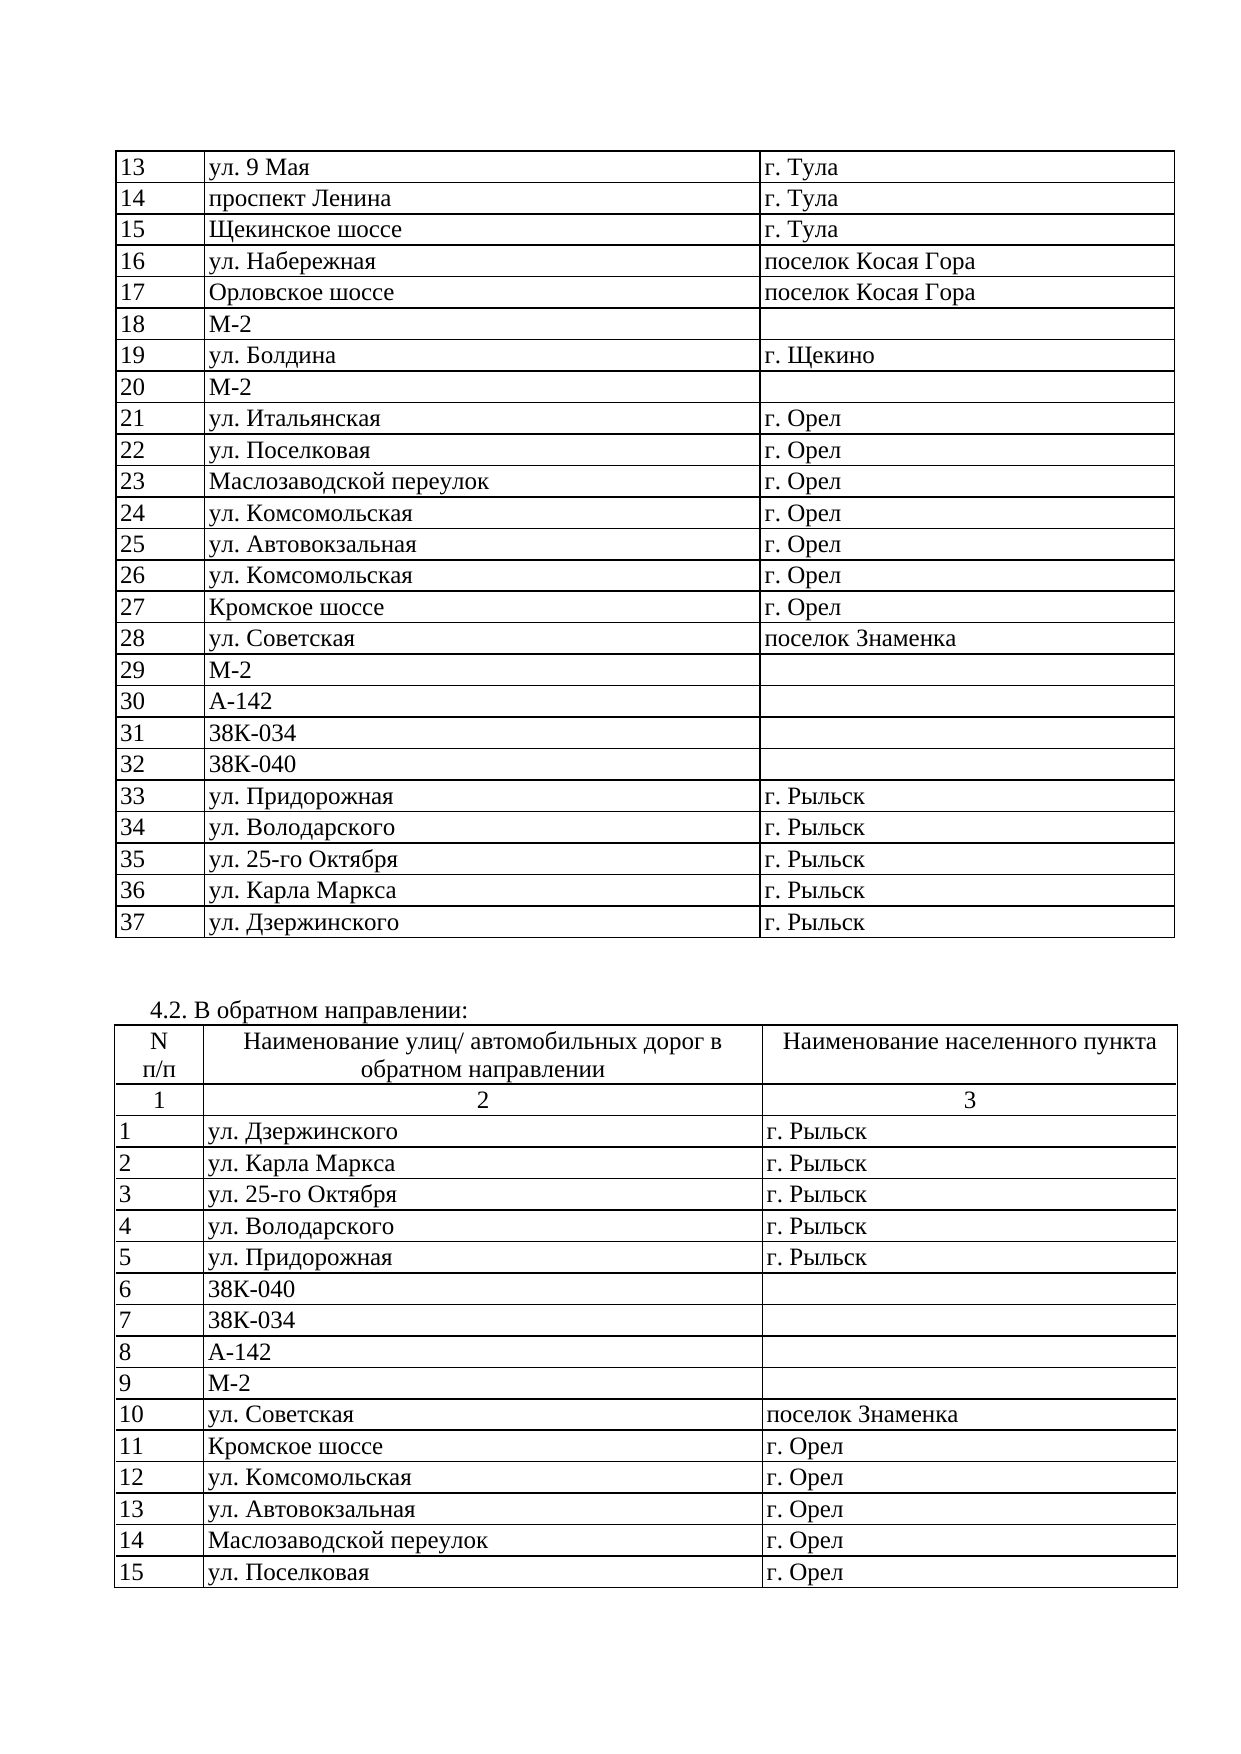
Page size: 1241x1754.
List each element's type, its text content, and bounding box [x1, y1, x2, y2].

table_cell Кромское шоссе [204, 1431, 762, 1461]
table_cell г. Рыльск [763, 1241, 1177, 1272]
table_cell 18 [117, 309, 204, 339]
table_cell 22 [117, 435, 204, 464]
table_cell А-142 [205, 686, 759, 716]
table_cell ул. Придорожная [205, 781, 759, 811]
table_cell Щекинское шоссе [205, 215, 759, 244]
table_cell 30 [117, 686, 204, 716]
table_cell Орловское шоссе [205, 277, 759, 307]
table_cell 13 [117, 152, 204, 181]
table_cell 35 [117, 844, 204, 873]
table_cell г. Тула [761, 152, 1174, 181]
table_cell ул. 9 Мая [205, 152, 759, 181]
table_cell М-2 [205, 309, 759, 339]
table_cell 2 [204, 1085, 762, 1115]
table_cell [761, 686, 1174, 716]
table_cell 17 [117, 277, 204, 307]
table_cell [761, 749, 1174, 779]
table_cell 38К-040 [204, 1274, 762, 1303]
table_cell г. Орел [763, 1555, 1177, 1587]
table_cell А-142 [204, 1337, 762, 1366]
table_cell 3 [115, 1179, 203, 1209]
table_cell ул. Поселковая [205, 435, 759, 464]
table_cell г. Орел [761, 592, 1174, 622]
table_cell ул. Комсомольская [205, 561, 759, 590]
table_cell [763, 1366, 1177, 1398]
table_cell 15 [117, 215, 204, 244]
table_cell г. Рыльск [761, 875, 1174, 905]
table_cell г. Тула [761, 215, 1174, 244]
table_cell 1 [115, 1084, 203, 1115]
table_cell 27 [117, 592, 204, 622]
table_header N п/п [115, 1026, 203, 1083]
table_cell [763, 1304, 1177, 1335]
table_cell 31 [117, 718, 204, 748]
table_cell г. Орел [761, 561, 1174, 590]
table_cell ул. Володарского [205, 812, 759, 842]
table_cell 13 [115, 1493, 203, 1524]
table_cell 24 [117, 498, 204, 527]
table_cell ул. Карла Маркса [205, 875, 759, 905]
table_cell 1 [115, 1116, 203, 1146]
table_cell 23 [117, 466, 204, 496]
table_cell г. Орел [761, 498, 1174, 527]
table_cell г. Орел [763, 1492, 1177, 1524]
table_cell Маслозаводской переулок [204, 1525, 762, 1555]
table_cell 38К-040 [205, 749, 759, 779]
table_cell 5 [115, 1242, 203, 1272]
table_cell поселок Косая Гора [761, 277, 1174, 307]
table_cell 6 [115, 1273, 203, 1303]
table_cell ул. Автовокзальная [204, 1494, 762, 1524]
table_cell 16 [117, 246, 204, 276]
table_cell М-2 [205, 372, 759, 402]
table_cell ул. Володарского [204, 1211, 762, 1241]
table_cell 2 [115, 1147, 203, 1178]
table_cell 10 [115, 1399, 203, 1429]
table_cell ул. Советская [205, 623, 759, 653]
table_cell Кромское шоссе [205, 592, 759, 622]
table_cell г. Орел [761, 466, 1174, 496]
table_cell ул. Дзержинского [204, 1116, 762, 1146]
table_cell ул. Комсомольская [205, 498, 759, 527]
table_cell 7 [115, 1305, 203, 1335]
table_cell [761, 655, 1174, 685]
table_cell проспект Ленина [205, 183, 759, 213]
table_cell г. Щекино [761, 340, 1174, 370]
table_cell 3 [763, 1083, 1177, 1115]
table_cell 38К-034 [204, 1305, 762, 1335]
table_cell 37 [117, 907, 204, 936]
table_cell ул. Карла Маркса [204, 1148, 762, 1178]
table_cell 21 [117, 403, 204, 433]
table_cell ул. Болдина [205, 340, 759, 370]
table_cell 36 [117, 875, 204, 905]
table_header Наименование населенного пункта [763, 1026, 1177, 1083]
table_cell 34 [117, 812, 204, 842]
table_cell г. Орел [761, 435, 1174, 464]
table_cell поселок Знаменка [761, 623, 1174, 653]
table_cell М-2 [204, 1368, 762, 1398]
table_cell 33 [117, 781, 204, 811]
table_cell г. Рыльск [761, 907, 1174, 936]
table_cell 15 [115, 1556, 203, 1587]
table_cell Маслозаводской переулок [205, 466, 759, 496]
table_cell 38К-034 [205, 718, 759, 748]
table_cell г. Рыльск [761, 844, 1174, 873]
text 4.2. В обратном направлении: [150, 996, 1090, 1024]
table_cell 26 [117, 561, 204, 590]
table_cell [761, 309, 1174, 339]
table_cell г. Рыльск [761, 781, 1174, 811]
table_cell г. Рыльск [763, 1209, 1177, 1241]
table_cell г. Рыльск [763, 1146, 1177, 1178]
table_cell 19 [117, 340, 204, 370]
table_cell 29 [117, 655, 204, 685]
table_cell 14 [115, 1525, 203, 1555]
table_cell ул. Набережная [205, 246, 759, 276]
table_cell г. Орел [761, 529, 1174, 559]
table_cell М-2 [205, 655, 759, 685]
table_cell поселок Косая Гора [761, 246, 1174, 276]
table_cell г. Рыльск [763, 1178, 1177, 1209]
table_cell [763, 1335, 1177, 1366]
table_cell г. Орел [761, 403, 1174, 433]
table_cell 11 [115, 1430, 203, 1461]
table_cell 9 [115, 1368, 203, 1398]
table_cell 8 [115, 1336, 203, 1366]
table_header Наименование улиц/ автомобильных дорог в обратном направлении [204, 1026, 762, 1083]
table_cell 28 [117, 623, 204, 653]
table_cell [761, 372, 1174, 402]
table_cell ул. 25-го Октября [205, 844, 759, 873]
table_cell г. Тула [761, 183, 1174, 213]
table_cell ул. Итальянская [205, 403, 759, 433]
table_cell г. Рыльск [763, 1115, 1177, 1146]
table_cell ул. 25-го Октября [204, 1179, 762, 1209]
table_cell г. Орел [763, 1524, 1177, 1555]
table_cell 20 [117, 372, 204, 402]
table_cell ул. Советская [204, 1400, 762, 1429]
table_cell 14 [117, 183, 204, 213]
table_cell г. Орел [763, 1429, 1177, 1461]
table_cell 32 [117, 749, 204, 779]
table_cell [761, 718, 1174, 748]
table_cell ул. Автовокзальная [205, 529, 759, 559]
table_cell поселок Знаменка [763, 1398, 1177, 1429]
table_cell г. Орел [763, 1461, 1177, 1492]
table_cell ул. Придорожная [204, 1242, 762, 1272]
table_cell ул. Дзержинского [205, 907, 759, 936]
table_cell [763, 1272, 1177, 1303]
table_cell ул. Комсомольская [204, 1462, 762, 1492]
table_cell 25 [117, 529, 204, 559]
table_cell 12 [115, 1462, 203, 1492]
table_cell г. Рыльск [761, 812, 1174, 842]
table_cell ул. Поселковая [204, 1557, 762, 1587]
table_cell 4 [115, 1210, 203, 1241]
